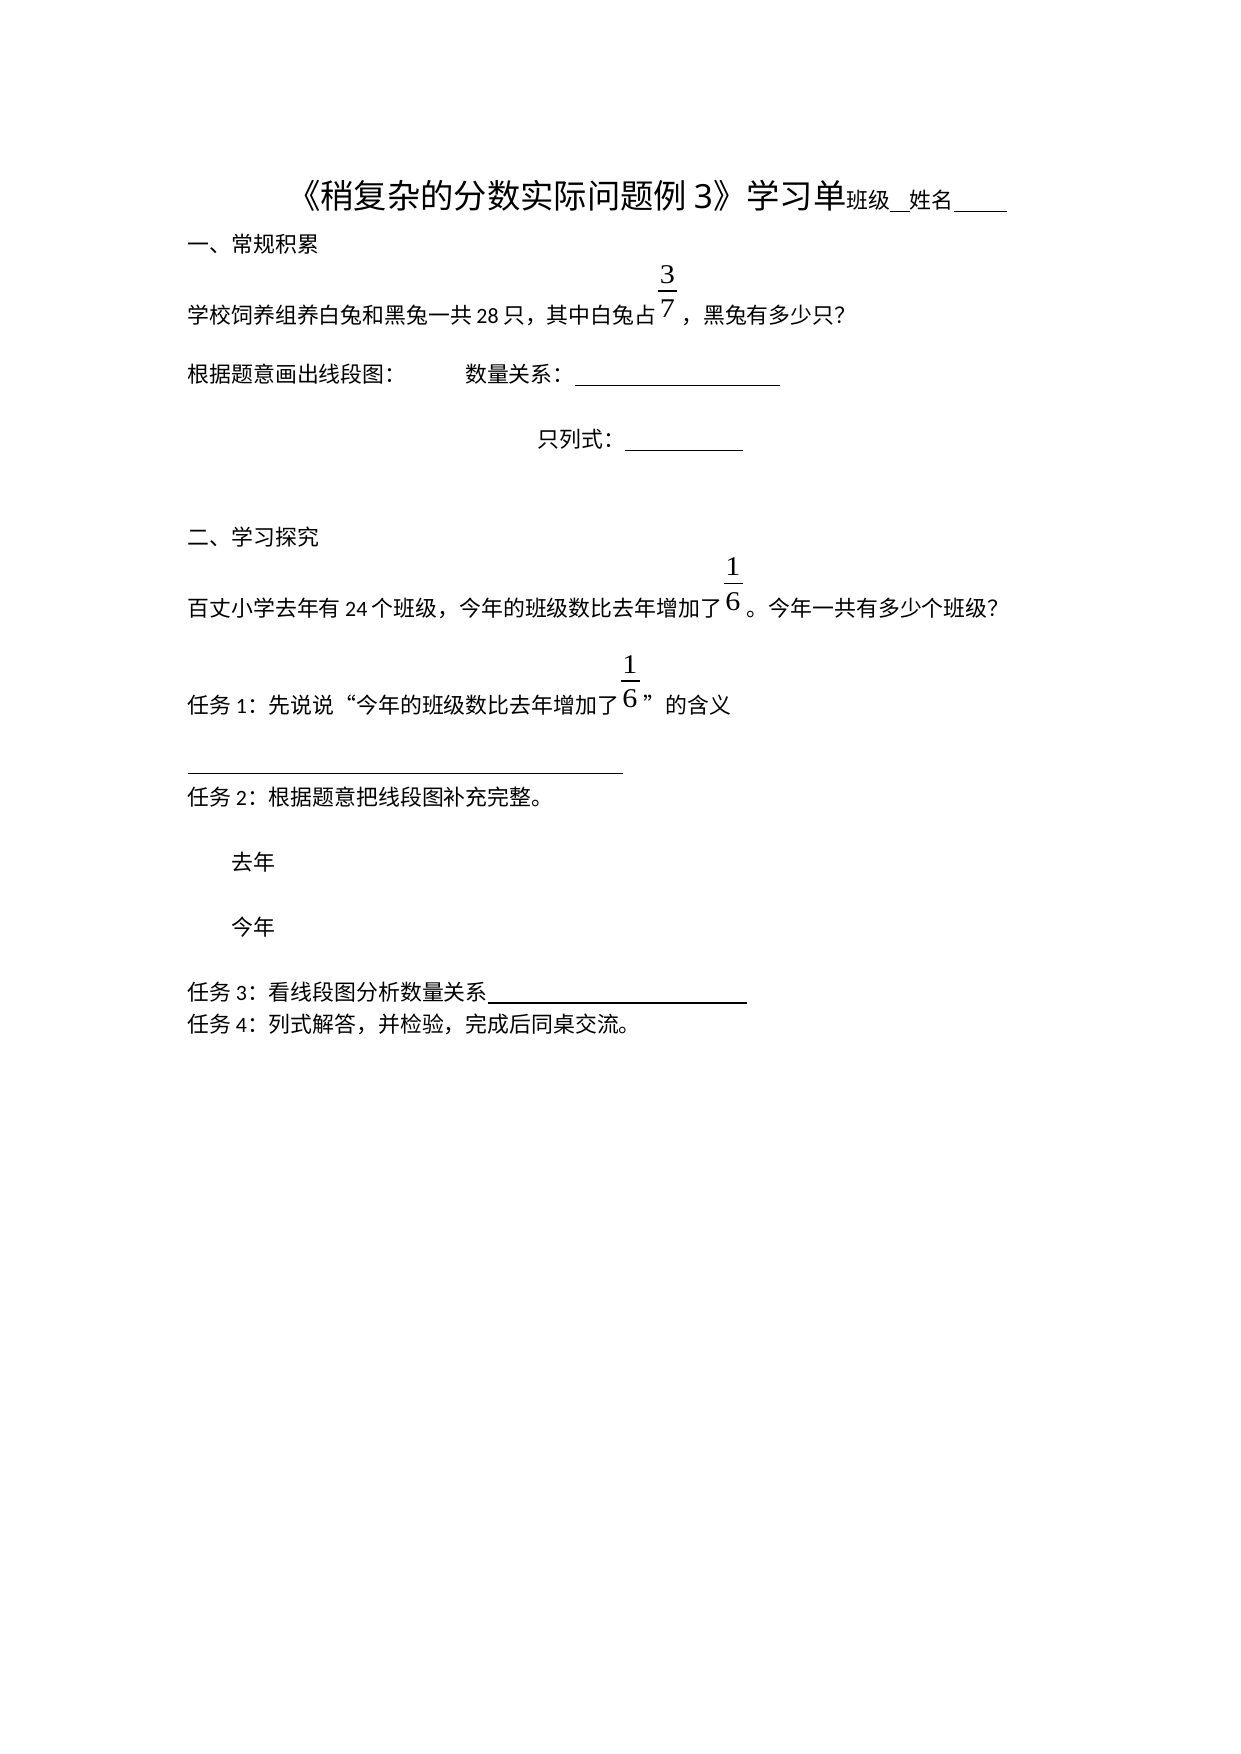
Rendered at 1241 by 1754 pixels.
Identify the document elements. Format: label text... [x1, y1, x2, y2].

text 根据题意画出线段图： 数量关系： [187, 357, 1053, 389]
text 只列式： [187, 422, 1053, 454]
text 任务2：根据题意把线段图补充完整。 [187, 779, 1053, 812]
text 任务4：列式解答，并检验，完成后同桌交流。 [187, 1007, 1053, 1039]
text 百丈小学去年有24个班级，今年的班级数比去年增加了。今年一共有多少个班级？ [187, 552, 1053, 649]
text 学校饲养组养白兔和黑兔一共28只，其中白兔占，黑兔有多少只？ [187, 259, 1053, 357]
text 《稍复杂的分数实际问题例3》学习单班级 姓名 [187, 162, 1053, 227]
text 二、学习探究 [187, 519, 1053, 552]
text 一、常规积累 [187, 227, 1053, 259]
text 去年 [187, 844, 1053, 877]
text 任务1：先说说“今年的班级数比去年增加了”的含义 [187, 649, 1053, 747]
text 今年 [187, 909, 1053, 942]
text 任务3：看线段图分析数量关系 [187, 974, 1053, 1007]
